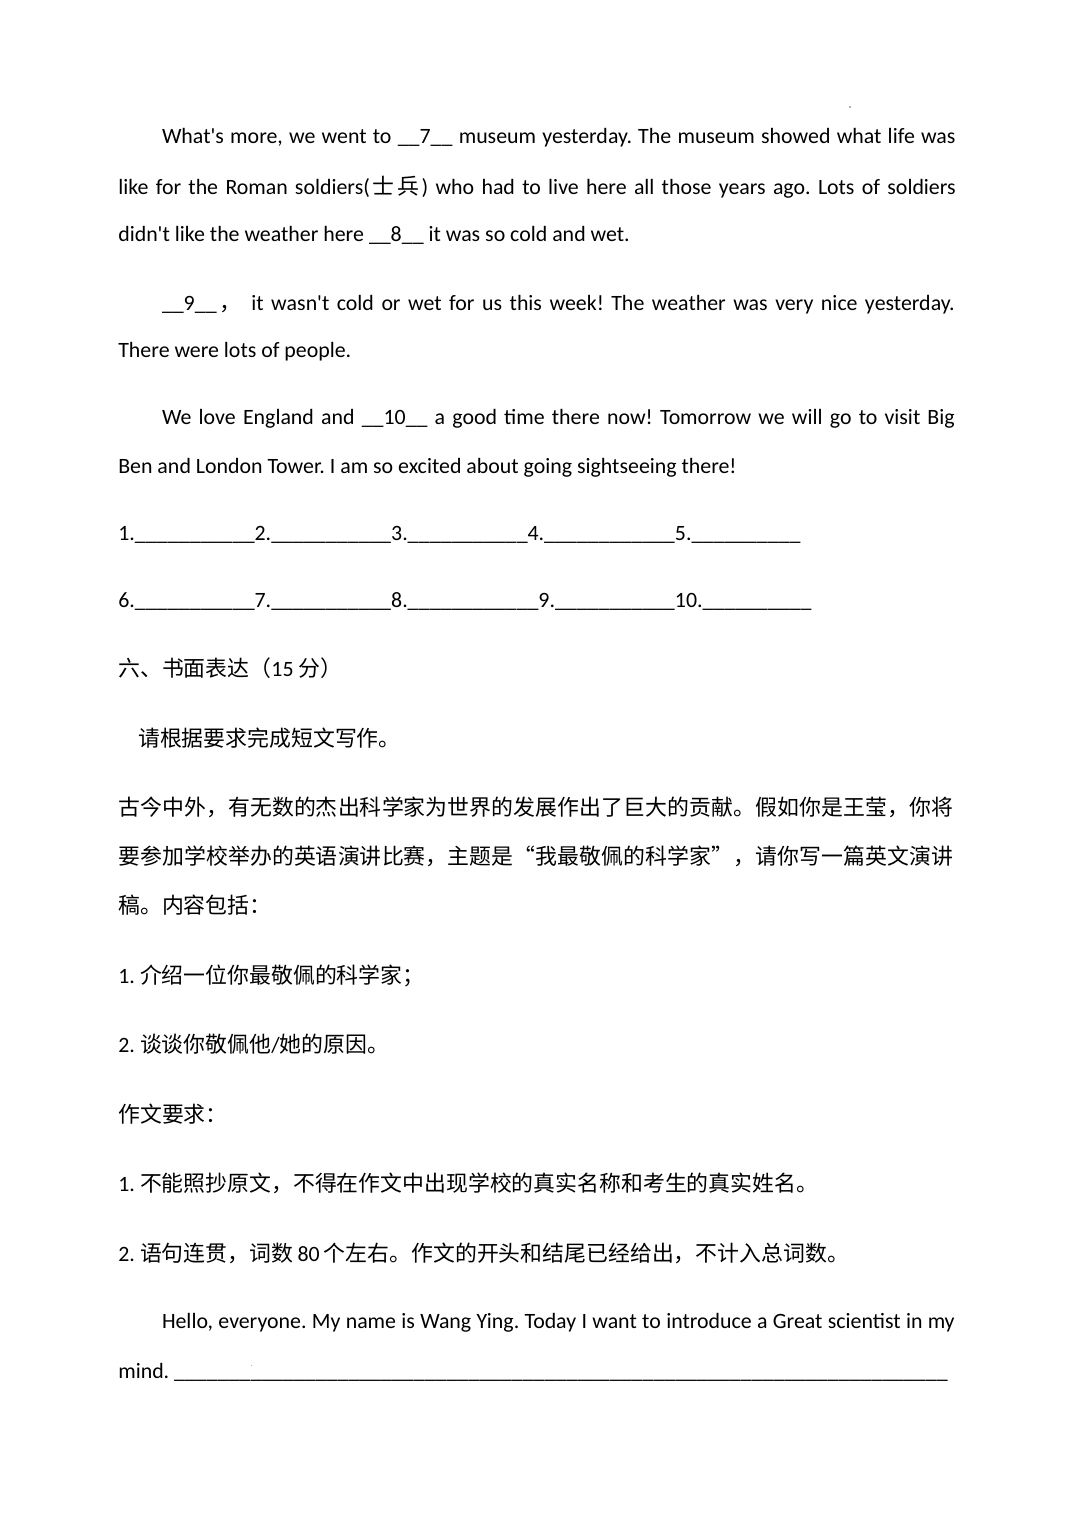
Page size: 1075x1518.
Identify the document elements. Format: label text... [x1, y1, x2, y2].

list 1. 不能照抄原文，不得在作文中出现学校的真实名称和考生的真实姓名。 [118, 1166, 957, 1198]
list 请根据要求完成短文写作。 [118, 720, 957, 753]
list 古今中外，有无数的杰出科学家为世界的发展作出了巨大的贡献。假如你是王莹，你将要参加学校举办的英语演讲比赛，主题是“我最敬佩的科学家”，请你写一篇英文演讲稿。内容包括： [118, 789, 957, 921]
list 2. 语句连贯，词数80个左右。作文的开头和结尾已经给出，不计入总词数。 [118, 1235, 957, 1268]
list 作文要求： [118, 1096, 957, 1129]
list What's more, we went to __7__ museum yesterday. The museum showed what life was like for the Roman soldiers(士兵) who had to live here all those years ago. Lots of soldiers didn't like the weather here __8__ it was so cold and wet. [118, 119, 957, 250]
list Hello, everyone. My name is Wang Ying. Today I want to introduce a Great scientist in my mind. _______________________________________________________________________ [118, 1305, 957, 1387]
list 1. 介绍一位你最敬佩的科学家； [118, 957, 957, 990]
list 6.___________7.___________8.____________9.___________10.__________ [118, 583, 957, 616]
list __9__， it wasn't cold or wet for us this week! The weather was very nice yesterday. There were lots of people. [118, 284, 957, 366]
list 书面表达（15分） [118, 651, 957, 683]
list 1.___________2.___________3.___________4.____________5.__________ [118, 517, 957, 549]
list 2. 谈谈你敬佩他/她的原因。 [118, 1027, 957, 1059]
list We love England and __10__ a good time there now! Tomorrow we will go to visit Big Ben and London Tower. I am so excited about going sightseeing there! [118, 400, 957, 482]
